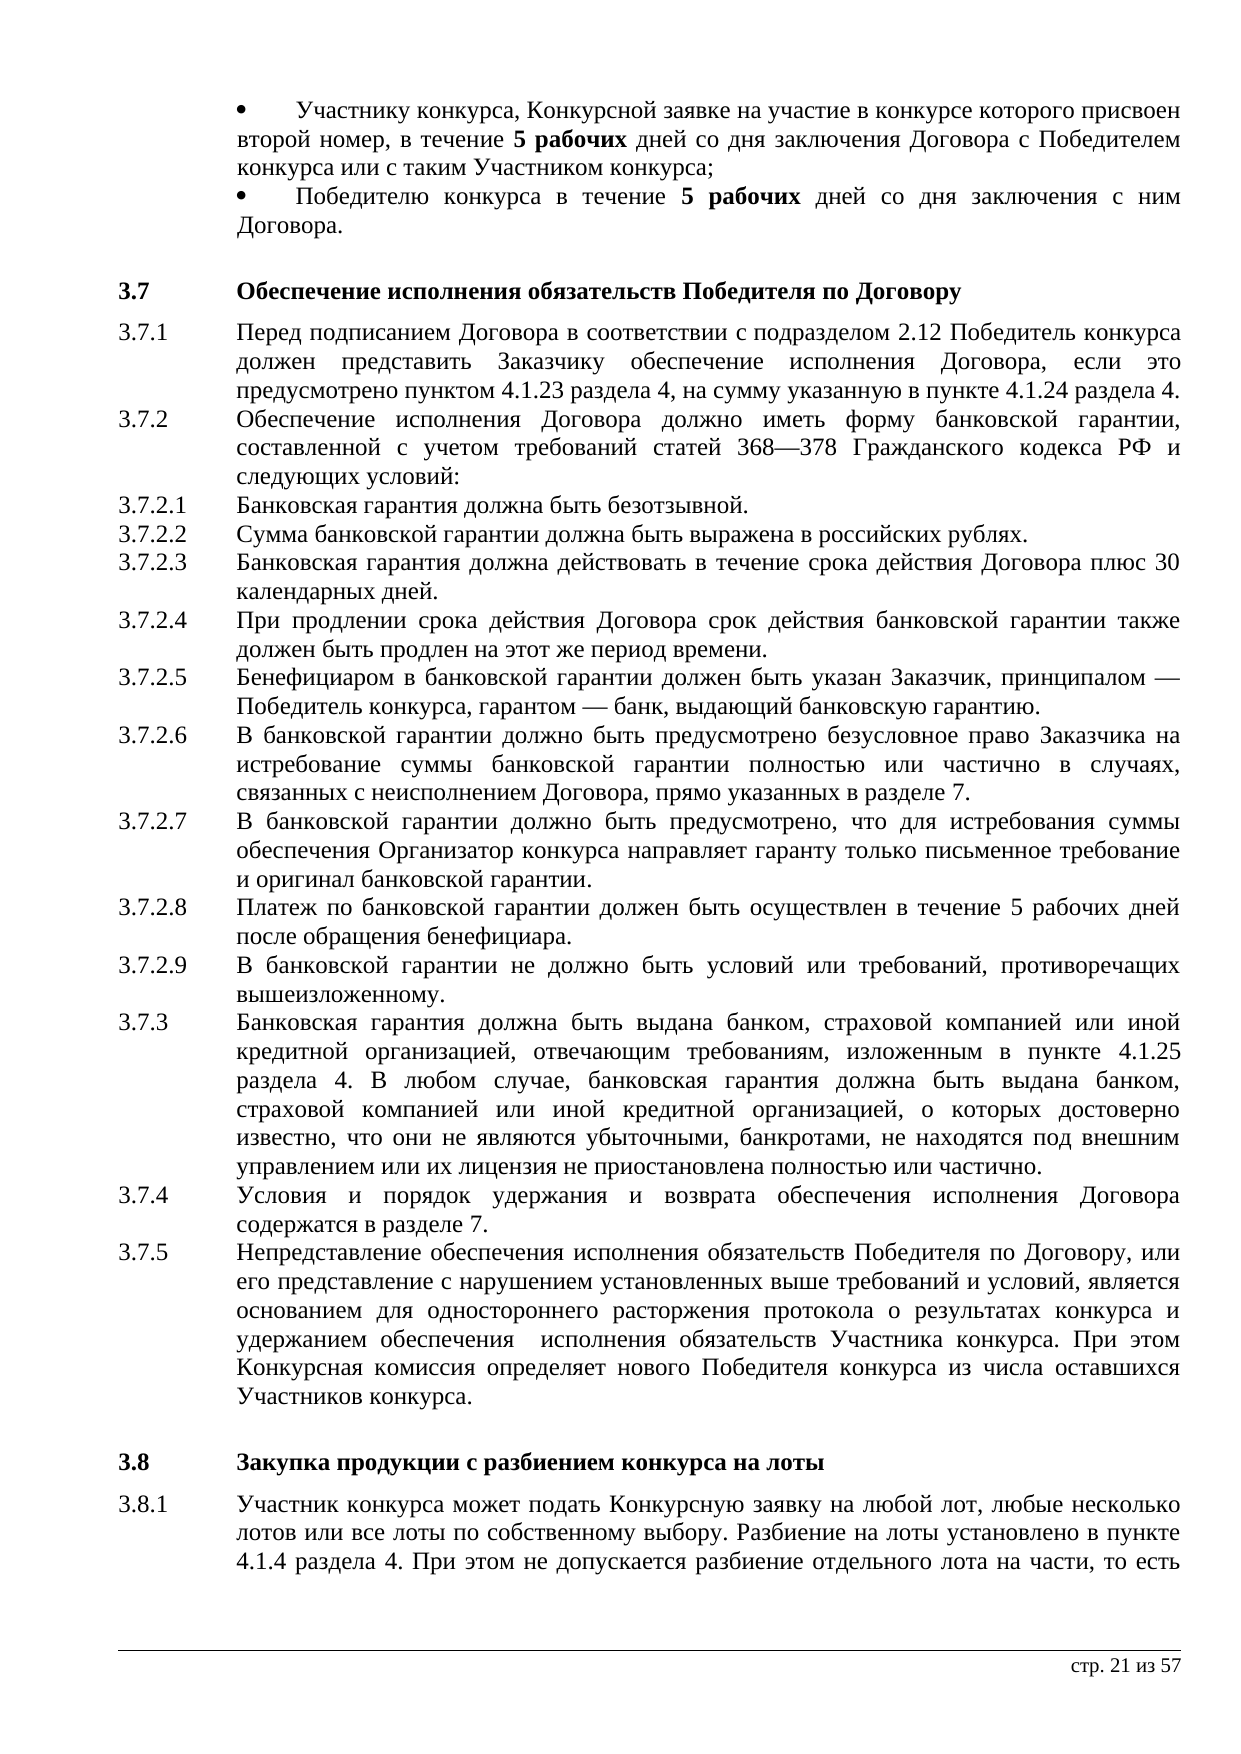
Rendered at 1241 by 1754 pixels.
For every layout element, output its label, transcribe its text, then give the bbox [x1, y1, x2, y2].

list Сумма банковской гарантии должна быть выражена в российских рублях. [118, 519, 1181, 547]
list Непредставление обеспечения исполнения обязательств Победителя по Договору, или его представление с нарушением установленных выше требований и условий, является основанием для одностороннего расторжения протокола о результатах конкурса и удержанием обеспечения исполнения обязательств Участника конкурса. При этом Конкурсная комиссия определяет нового Победителя конкурса из числа оставшихся Участников конкурса. [118, 1237, 1181, 1410]
subtitle Обеспечение исполнения обязательств Победителя по Договору [118, 276, 1181, 305]
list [118, 1489, 1181, 1575]
list Победителю конкурса в течение 5 рабочих дней со дня заключения с ним Договора. [237, 181, 1181, 239]
list Обеспечение исполнения Договора должно иметь форму банковской гарантии, составленной с учетом требований статей 368—378 Гражданского кодекса РФ и следующих условий: [118, 404, 1181, 490]
subtitle Закупка продукции с разбиением конкурса на лоты [118, 1447, 1181, 1476]
list Бенефициаром в банковской гарантии должен быть указан Заказчик, принципалом — Победитель конкурса, гарантом — банк, выдающий банковскую гарантию. [118, 662, 1181, 720]
list Банковская гарантия должна действовать в течение срока действия Договора плюс 30 календарных дней. [118, 547, 1181, 605]
list Банковская гарантия должна быть безотзывной. [118, 490, 1181, 519]
list В банковской гарантии не должно быть условий или требований, противоречащих вышеизложенному. [118, 950, 1181, 1007]
list Участнику конкурса, Конкурсной заявке на участие в конкурсе которого присвоен второй номер, в течение 5 рабочих дней со дня заключения Договора с Победителем конкурса или с таким Участником конкурса; [237, 95, 1181, 181]
list В банковской гарантии должно быть предусмотрено, что для истребования суммы обеспечения Организатор конкурса направляет гаранту только письменное требование и оригинал банковской гарантии. [118, 806, 1181, 892]
list Платеж по банковской гарантии должен быть осуществлен в течение 5 рабочих дней после обращения бенефициара. [118, 892, 1181, 950]
list При продлении срока действия Договора срок действия банковской гарантии также должен быть продлен на этот же период времени. [118, 605, 1181, 662]
